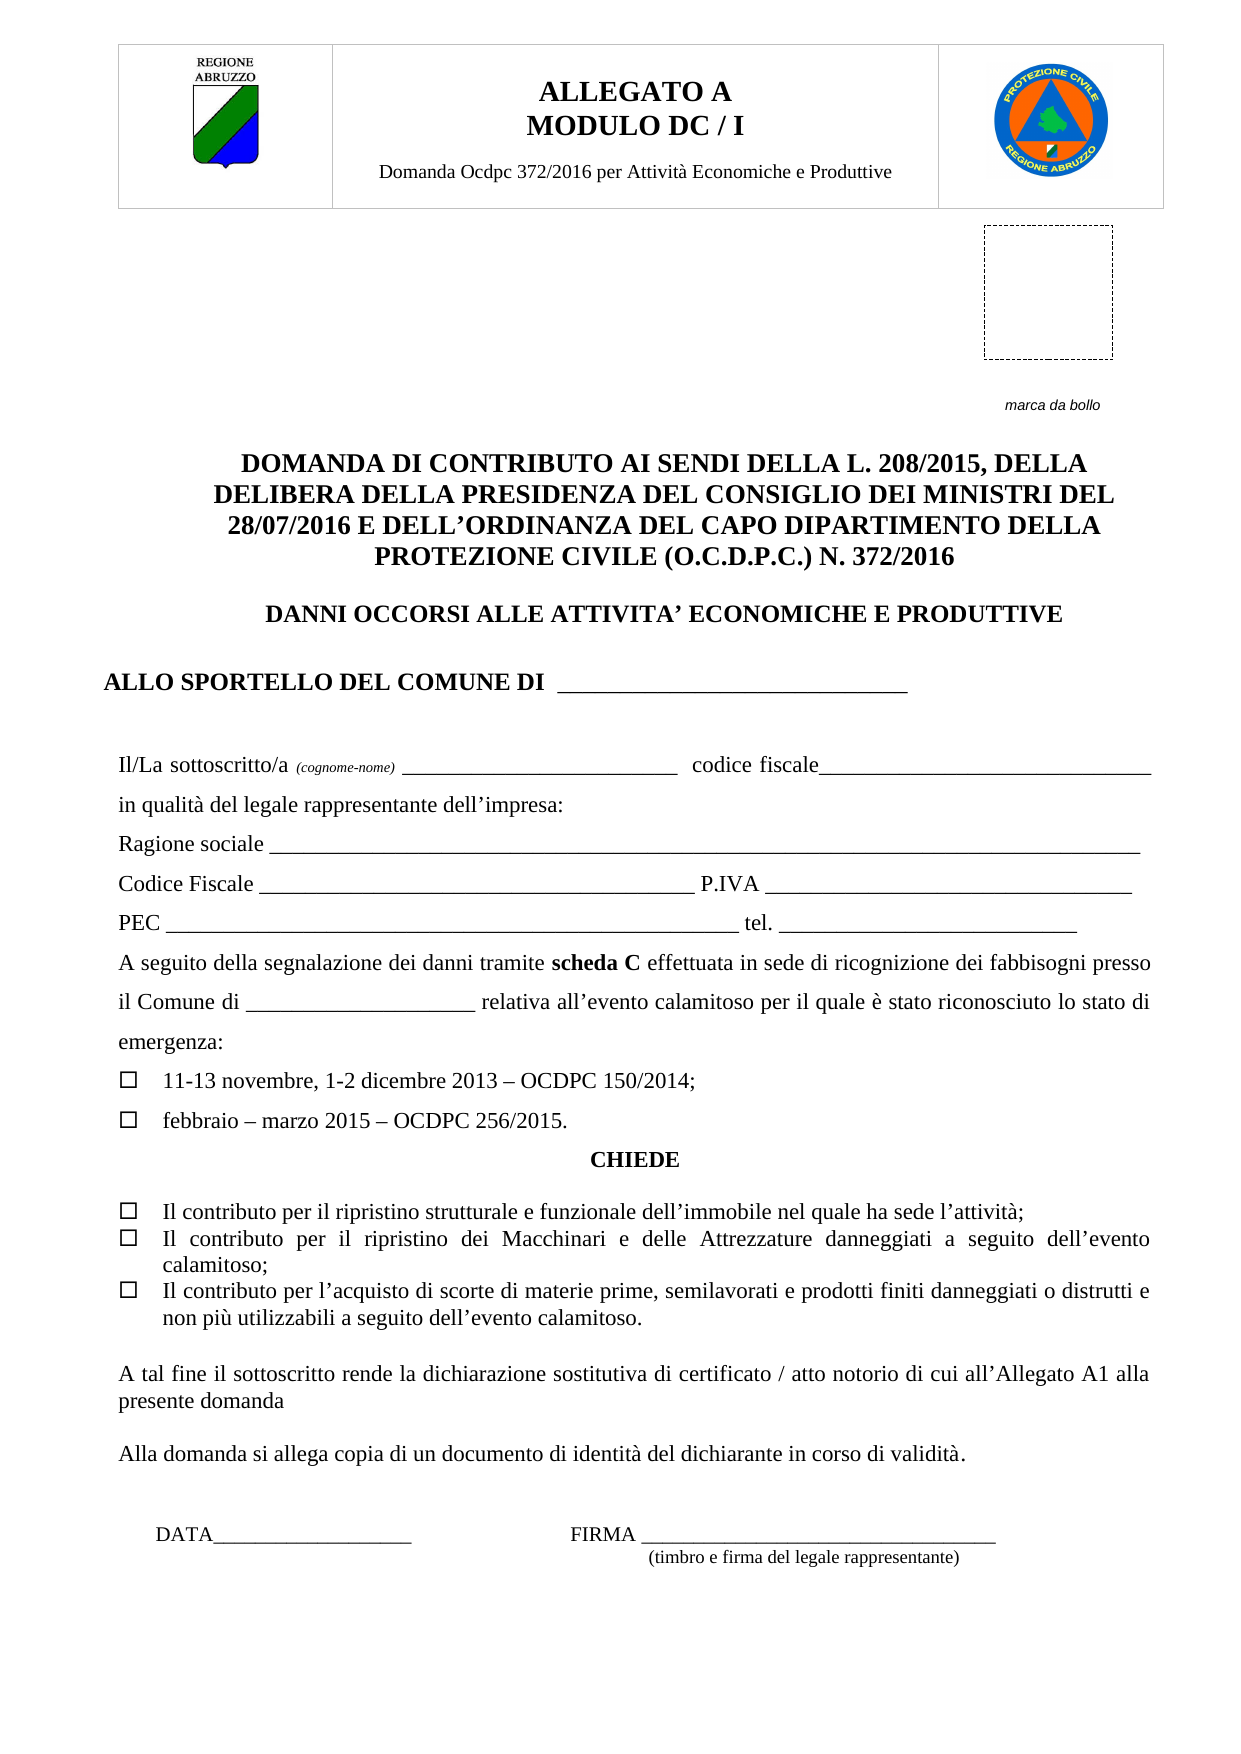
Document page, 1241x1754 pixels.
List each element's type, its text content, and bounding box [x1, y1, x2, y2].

list 11-13 novembre, 1-2 dicembre 2013 – OCDPC 150/2014; [118, 1067, 1152, 1094]
text marca da bollo [856, 397, 1152, 413]
list febbraio – marzo 2015 – OCDPC 256/2015. [118, 1107, 1152, 1133]
text CHIEDE [118, 1146, 1152, 1173]
text A seguito della segnalazione dei danni tramite scheda C effettuata in sede di ricognizione dei fabbisogni presso il Comune di ____________________ relativa all’evento calamitoso per il quale è stato riconosciuto lo stato di emergenza: [118, 949, 1152, 1054]
list Il contributo per il ripristino strutturale e funzionale dell’immobile nel quale ha sede l’attività; [118, 1198, 1152, 1224]
list Il contributo per il ripristino dei Macchinari e delle Attrezzature danneggiati a seguito dell’evento calamitoso; [118, 1224, 1152, 1277]
text Alla domanda si allega copia di un documento di identità del dichiarante in corso di validità. [118, 1439, 1152, 1467]
text A tal fine il sottoscritto rende la dichiarazione sostitutiva di certificato / atto notorio di cui all’Allegato A1 alla presente domanda [118, 1360, 1152, 1413]
text Ragione sociale ____________________________________________________________________________ [118, 830, 1152, 857]
list Il contributo per l’acquisto di scorte di materie prime, semilavorati e prodotti finiti danneggiati o distrutti e non più utilizzabili a seguito dell’evento calamitoso. [118, 1277, 1152, 1330]
text PEC __________________________________________________ tel. __________________________ [118, 909, 1152, 936]
text DANNI OCCORSI ALLE ATTIVITA’ ECONOMICHE E PRODUTTIVE [177, 599, 1152, 628]
text Il/La sottoscritto/a (cognome-nome) ________________________ codice fiscale_____________________________ in qualità del legale rappresentante dell’impresa: [118, 751, 1152, 817]
text Codice Fiscale ______________________________________ P.IVA ________________________________ [118, 870, 1152, 896]
text (timbro e firma del legale rappresentante) [118, 1546, 1152, 1568]
text DOMANDA DI CONTRIBUTO AI SENDI DELLA L. 208/2015, DELLA DELIBERA DELLA PRESIDENZA DEL CONSIGLIO DEI MINISTRI DEL 28/07/2016 E DELL’ORDINANZA DEL CAPO DIPARTIMENTO DELLA PROTEZIONE CIVILE (O.C.D.P.C.) N. 372/2016 [177, 447, 1152, 572]
picture [986, 62, 1113, 179]
text DATA___________________ FIRMA __________________________________ [155, 1522, 1152, 1546]
picture [158, 45, 293, 180]
text ALLO SPORTELLO DEL COMUNE DI ____________________________ [103, 667, 1152, 696]
